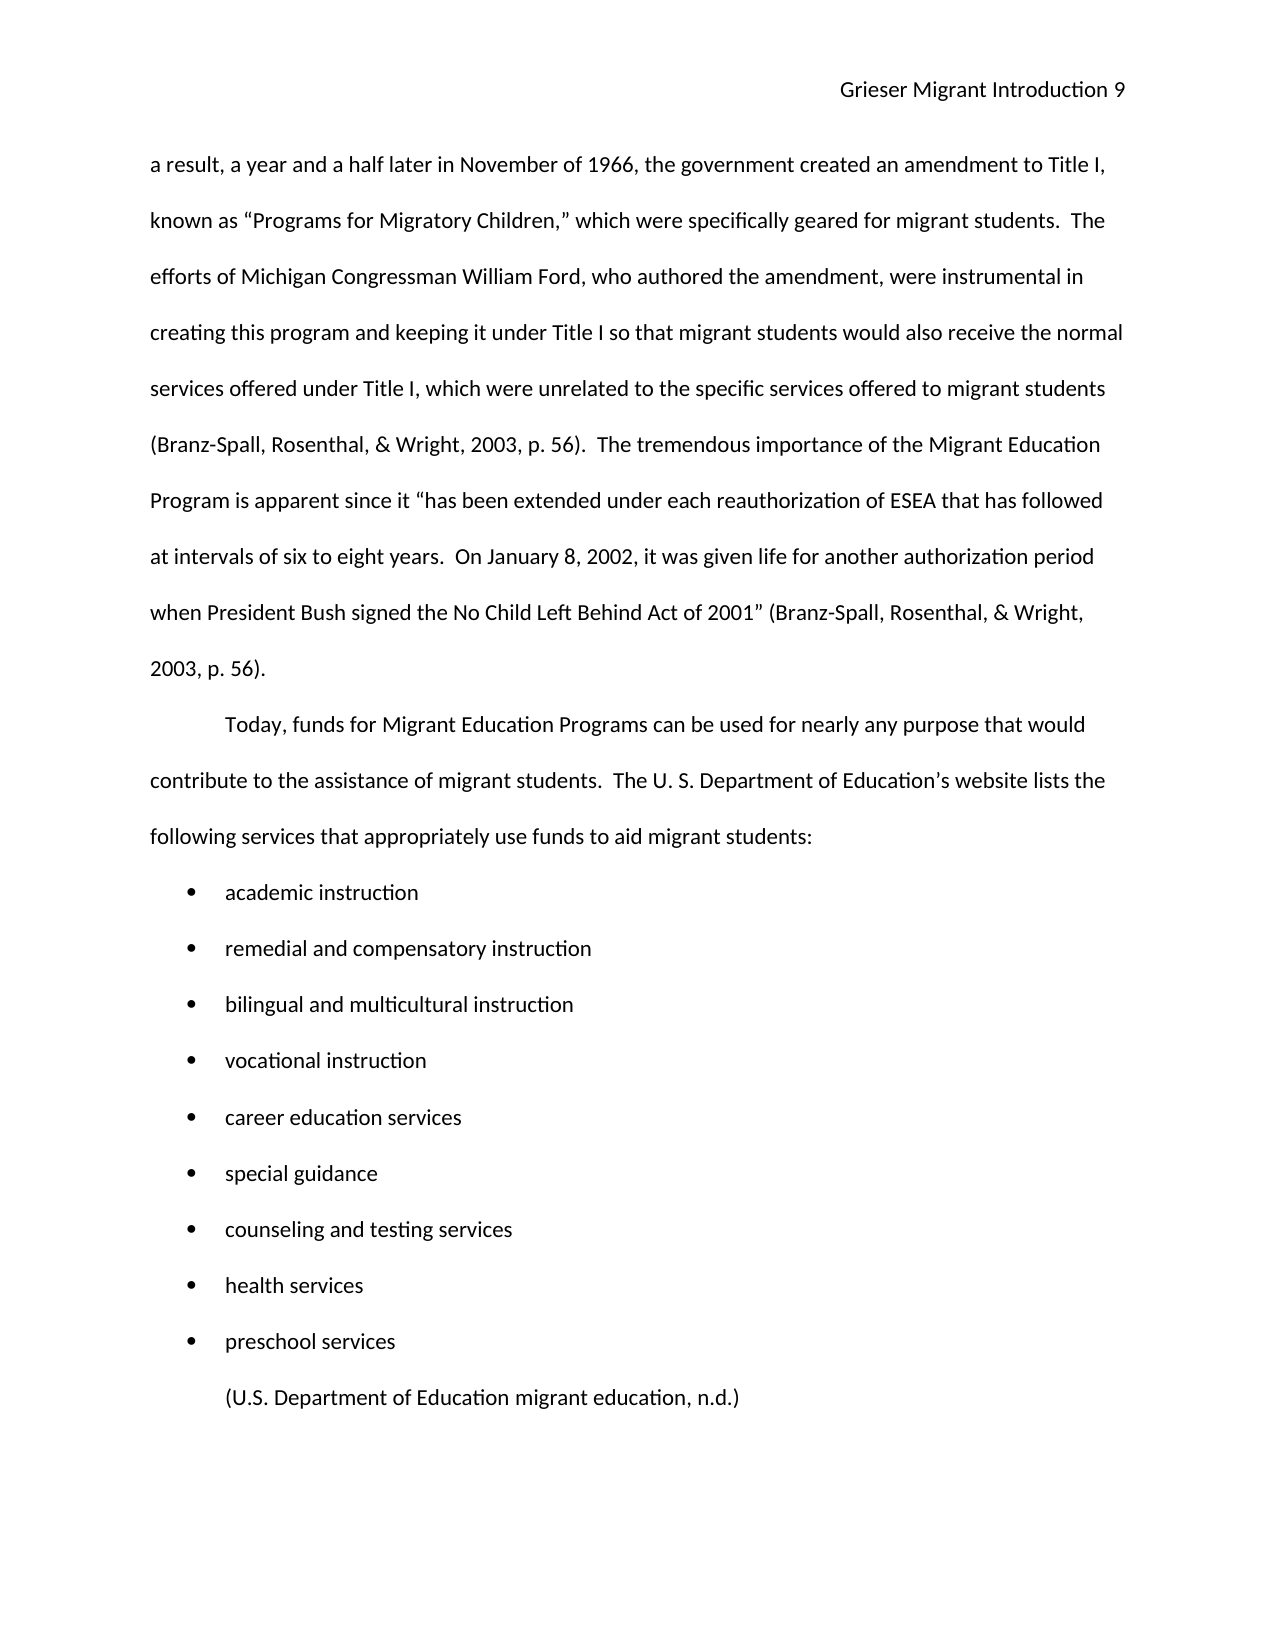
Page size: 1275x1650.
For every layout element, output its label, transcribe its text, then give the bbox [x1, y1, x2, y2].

list remedial and compensatory instruction [187, 934, 1125, 963]
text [150, 150, 1125, 682]
list special guidance [187, 1159, 1125, 1187]
list bilingual and multicultural instruction [187, 991, 1125, 1019]
list academic instruction [187, 878, 1125, 907]
list vocational instruction [187, 1047, 1125, 1075]
list counseling and testing services [187, 1215, 1125, 1243]
list career education services [187, 1103, 1125, 1131]
text Today, funds for Migrant Education Programs can be used for nearly any purpose that would contribute to the assistance of migrant students. The U. S. Department of Education’s website lists the following services that appropriately use funds to aid migrant students: [150, 710, 1125, 851]
list preschool services [187, 1327, 1125, 1355]
list health services [187, 1271, 1125, 1299]
list (U.S. Department of Education migrant education, n.d.) [225, 1383, 1125, 1411]
